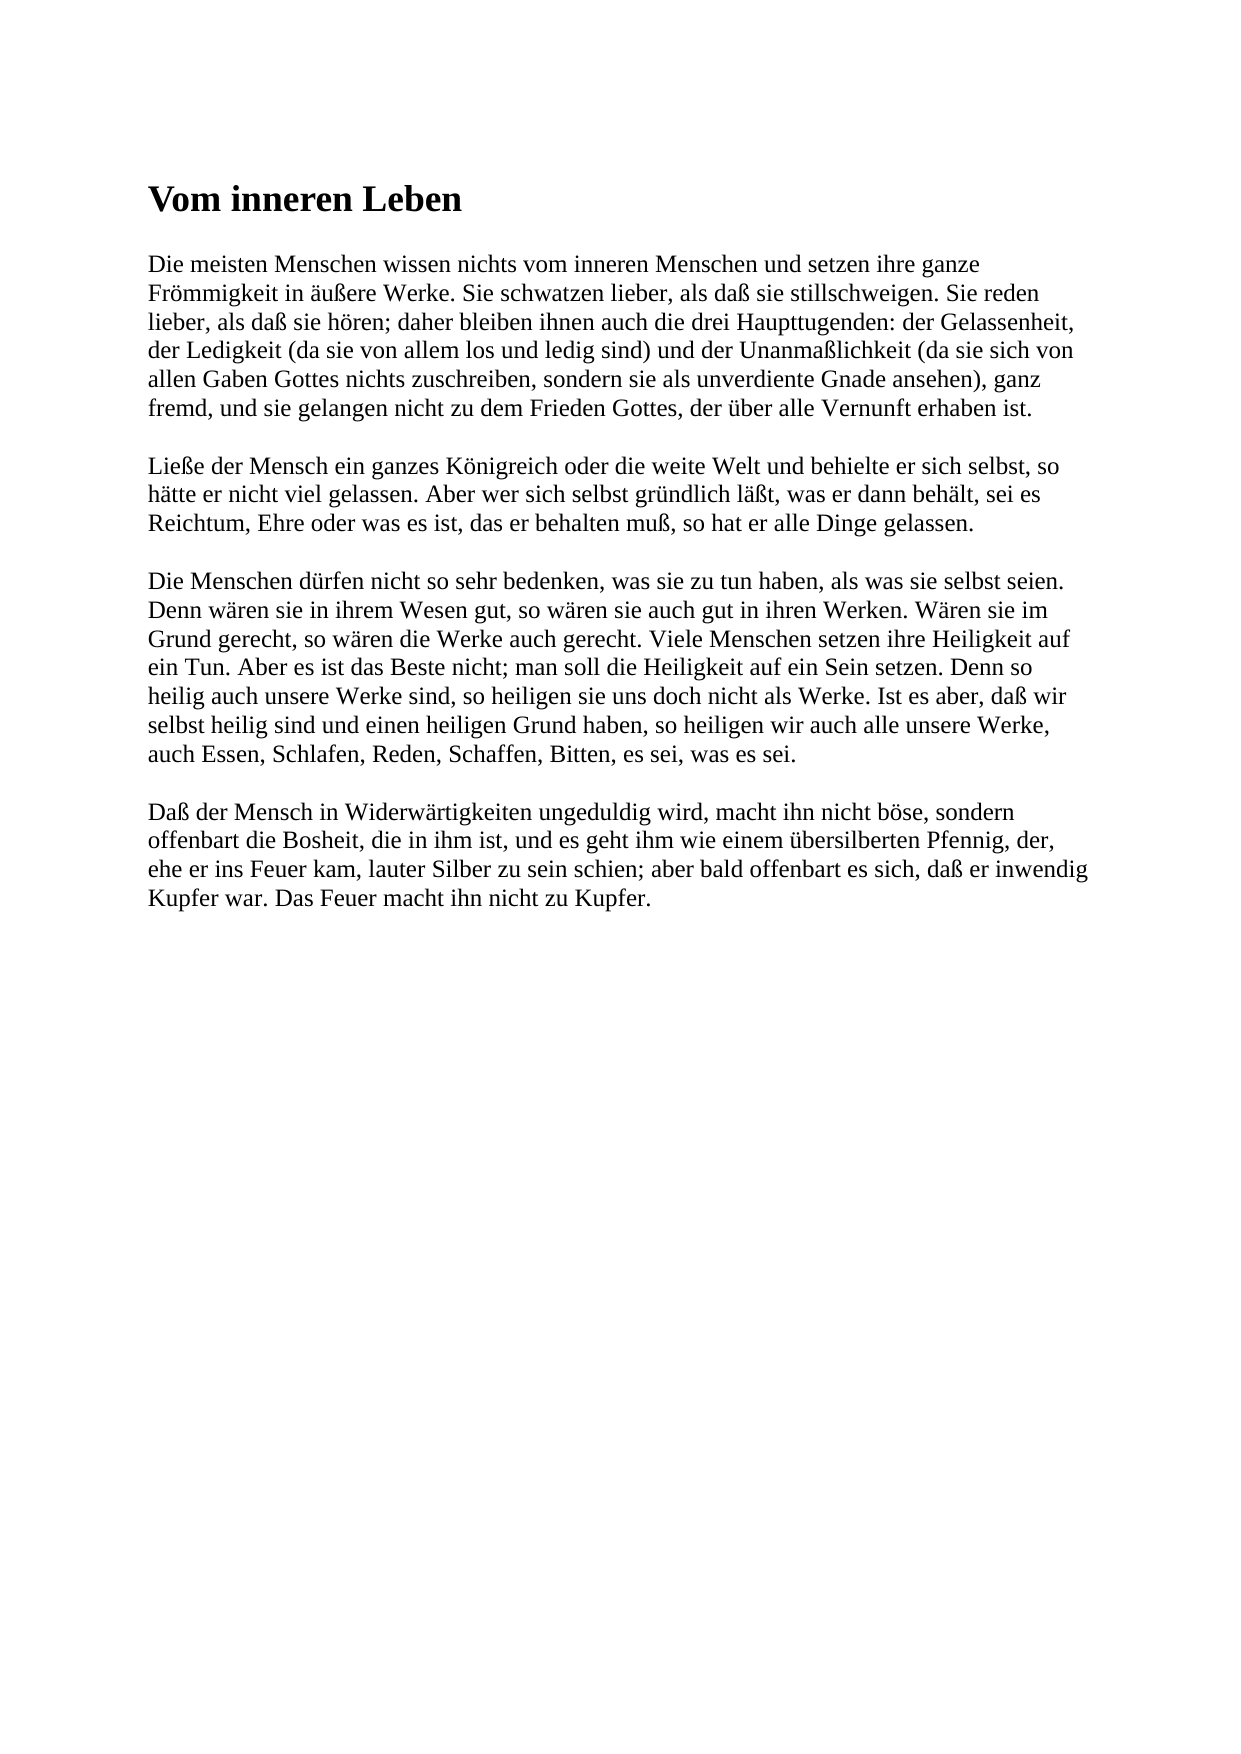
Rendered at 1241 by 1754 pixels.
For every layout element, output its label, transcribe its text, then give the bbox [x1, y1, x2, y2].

text Daß der Mensch in Widerwärtigkeiten ungeduldig wird, macht ihn nicht böse, sondern offenbart die Bosheit, die in ihm ist, und es geht ihm wie einem übersilberten Pfennig, der, ehe er ins Feuer kam, lauter Silber zu sein schien; aber bald offenbart es sich, daß er inwendig Kupfer war. Das Feuer macht ihn nicht zu Kupfer. [148, 797, 1093, 912]
text Die meisten Menschen wissen nichts vom inneren Menschen und setzen ihre ganze Frömmigkeit in äußere Werke. Sie schwatzen lieber, als daß sie stillschweigen. Sie reden lieber, als daß sie hören; daher bleiben ihnen auch die drei Haupttugenden: der Gelassenheit, der Ledigkeit (da sie von allem los und ledig sind) und der Unanmaßlichkeit (da sie sich von allen Gaben Gottes nichts zuschreiben, sondern sie als unverdiente Gnade ansehen), ganz fremd, und sie gelangen nicht zu dem Frieden Gottes, der über alle Vernunft erhaben ist. [148, 249, 1093, 422]
subtitle Vom inneren Leben [148, 177, 1093, 220]
text Die Menschen dürfen nicht so sehr bedenken, was sie zu tun haben, als was sie selbst seien. Denn wären sie in ihrem Wesen gut, so wären sie auch gut in ihren Werken. Wären sie im Grund gerecht, so wären die Werke auch gerecht. Viele Menschen setzen ihre Heiligkeit auf ein Tun. Aber es ist das Beste nicht; man soll die Heiligkeit auf ein Sein setzen. Denn so heilig auch unsere Werke sind, so heiligen sie uns doch nicht als Werke. Ist es aber, daß wir selbst heilig sind und einen heiligen Grund haben, so heiligen wir auch alle unsere Werke, auch Essen, Schlafen, Reden, Schaffen, Bitten, es sei, was es sei. [148, 566, 1093, 767]
text Ließe der Mensch ein ganzes Königreich oder die weite Welt und behielte er sich selbst, so hätte er nicht viel gelassen. Aber wer sich selbst gründlich läßt, was er dann behält, sei es Reichtum, Ehre oder was es ist, das er behalten muß, so hat er alle Dinge gelassen. [148, 451, 1093, 537]
